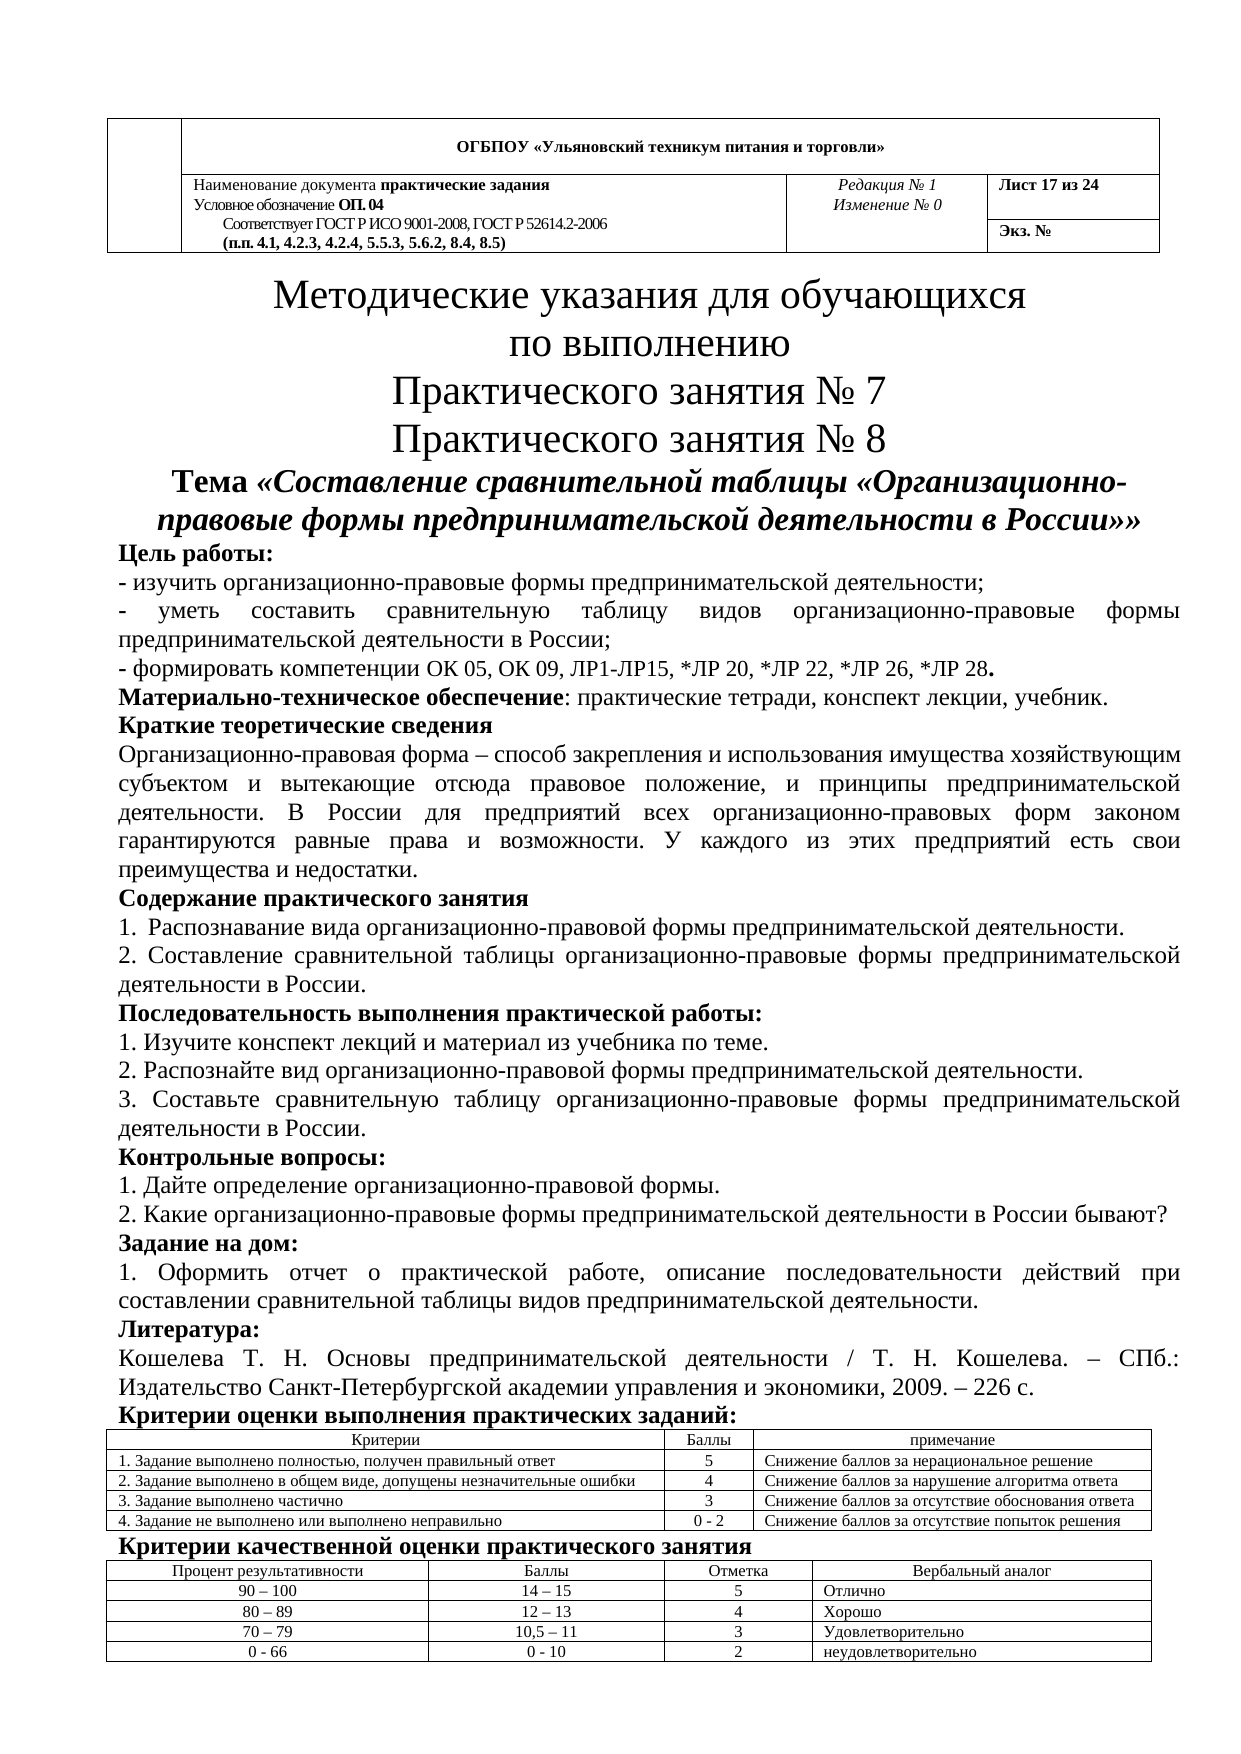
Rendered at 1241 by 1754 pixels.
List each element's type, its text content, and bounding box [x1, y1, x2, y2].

text - изучить организационно-правовые формы предпринимательской деятельности; [118, 567, 1181, 595]
table_cell 0 - 10 [429, 1642, 664, 1661]
table_cell 90 – 100 [107, 1581, 428, 1600]
table_cell 14 – 15 [429, 1581, 664, 1600]
table_cell 5 [665, 1581, 812, 1600]
table_cell 3 [665, 1622, 812, 1641]
list Составление сравнительной таблицы организационно-правовые формы предпринимательской деятельности в России. [118, 940, 1181, 998]
table_cell Отлично [813, 1581, 1151, 1600]
text Материально-техническое обеспечение: практические тетради, конспект лекции, учебник. [118, 682, 1181, 710]
table_cell Редакция № 1 Изменение № 0 [787, 175, 987, 252]
text Контрольные вопросы: [118, 1142, 1181, 1170]
table_header ОГБПОУ «Ульяновский техникум питания и торговли» [182, 119, 1159, 174]
text Кошелева Т. Н. Основы предпринимательской деятельности / Т. Н. Кошелева. – СПб.: Издательство Санкт-Петербургской академии управления и экономики, 2009. – 226 с. [118, 1343, 1181, 1400]
table_cell 2. Задание выполнено в общем виде, допущены незначительные ошибки [107, 1471, 664, 1490]
text Содержание практического занятия [118, 883, 1181, 912]
table_cell Снижение баллов за отсутствие обоснования ответа [754, 1491, 1151, 1510]
table_cell 2 [665, 1642, 812, 1661]
table_header примечание [754, 1430, 1151, 1449]
text 1. Изучите конспект лекций и материал из учебника по теме. [118, 1027, 1181, 1055]
text Критерии оценки выполнения практических заданий: [118, 1400, 1181, 1429]
table_header Процент результативности [107, 1561, 428, 1580]
text Цель работы: [118, 538, 1181, 567]
table_cell 0 - 2 [665, 1511, 753, 1530]
text - уметь составить сравнительную таблицу видов организационно-правовые формы предпринимательской деятельности в России; [118, 595, 1181, 653]
text - формировать компетенции ОК 05, ОК 09, ЛР1-ЛР15, *ЛР 20, *ЛР 22, *ЛР 26, *ЛР 28. [118, 653, 1181, 682]
text 2. Какие организационно-правовые формы предпринимательской деятельности в России бывают? [118, 1199, 1181, 1228]
table_cell 12 – 13 [429, 1601, 664, 1621]
text 3. Составьте сравнительную таблицу организационно-правовые формы предпринимательской деятельности в России. [118, 1084, 1181, 1142]
table_cell Снижение баллов за нарушение алгоритма ответа [754, 1471, 1151, 1490]
table_cell 4. Задание не выполнено или выполнено неправильно [107, 1511, 664, 1530]
table_cell 4 [665, 1601, 812, 1621]
text Критерии качественной оценки практического занятия [118, 1531, 1181, 1560]
list Распознавание вида организационно-правовой формы предпринимательской деятельности. [118, 912, 1181, 940]
table_cell 3. Задание выполнено частично [107, 1491, 664, 1510]
table_header Критерии [107, 1430, 664, 1449]
table_cell Хорошо [813, 1601, 1151, 1621]
table_cell Экз. № [988, 220, 1159, 252]
table_cell 4 [665, 1471, 753, 1490]
table_cell 1. Задание выполнено полностью, получен правильный ответ [107, 1450, 664, 1469]
table_cell 10,5 – 11 [429, 1622, 664, 1641]
table_cell 5 [665, 1450, 753, 1469]
text Организационно-правовая форма – способ закрепления и использования имущества хозяйствующим субъектом и вытекающие отсюда правовое положение, и принципы предпринимательской деятельности. В России для предприятий всех организационно-правовых форм законом гарантируются равные права и возможности. У каждого из этих предприятий есть свои преимущества и недостатки. [118, 739, 1181, 883]
text Литература: [118, 1314, 1181, 1343]
table_header Баллы [429, 1561, 664, 1580]
text Задание на дом: [118, 1228, 1181, 1257]
table_cell Наименование документа практические задания Условное обозначение ОП. 04 Соответствует ГОСТ Р ИСО 9001-2008, ГОСТ Р 52614.2-2006 (п.п. 4.1, 4.2.3, 4.2.4, 5.5.3, 5.6.2, 8.4, 8.5) [182, 175, 786, 252]
table_cell 80 – 89 [107, 1601, 428, 1621]
table_cell Удовлетворительно [813, 1622, 1151, 1641]
table_cell 3 [665, 1491, 753, 1510]
table_cell неудовлетворительно [813, 1642, 1151, 1661]
table_cell Снижение баллов за отсутствие попыток решения [754, 1511, 1151, 1530]
text Краткие теоретические сведения [118, 710, 1181, 739]
text 1. Дайте определение организационно-правовой формы. [118, 1170, 1181, 1199]
text Методические указания для обучающихся [118, 269, 1181, 317]
table_header Вербальный аналог [813, 1561, 1151, 1580]
table_cell Снижение баллов за нерациональное решение [754, 1450, 1151, 1469]
table_header Отметка [665, 1561, 812, 1580]
text 2. Распознайте вид организационно-правовой формы предпринимательской деятельности. [118, 1055, 1181, 1084]
text Последовательность выполнения практической работы: [118, 998, 1181, 1027]
table_cell 70 – 79 [107, 1622, 428, 1641]
table_cell 0 - 66 [107, 1642, 428, 1661]
text по выполнению [118, 317, 1181, 365]
table_cell Лист 15 из 36 [988, 175, 1159, 219]
table_header Баллы [665, 1430, 753, 1449]
text Тема «Составление сравнительной таблицы «Организационно-правовые формы предпринимательской деятельности в России»» [118, 461, 1181, 538]
table_header [108, 119, 181, 252]
text 1. Оформить отчет о практической работе, описание последовательности действий при составлении сравнительной таблицы видов предпринимательской деятельности. [118, 1257, 1181, 1314]
